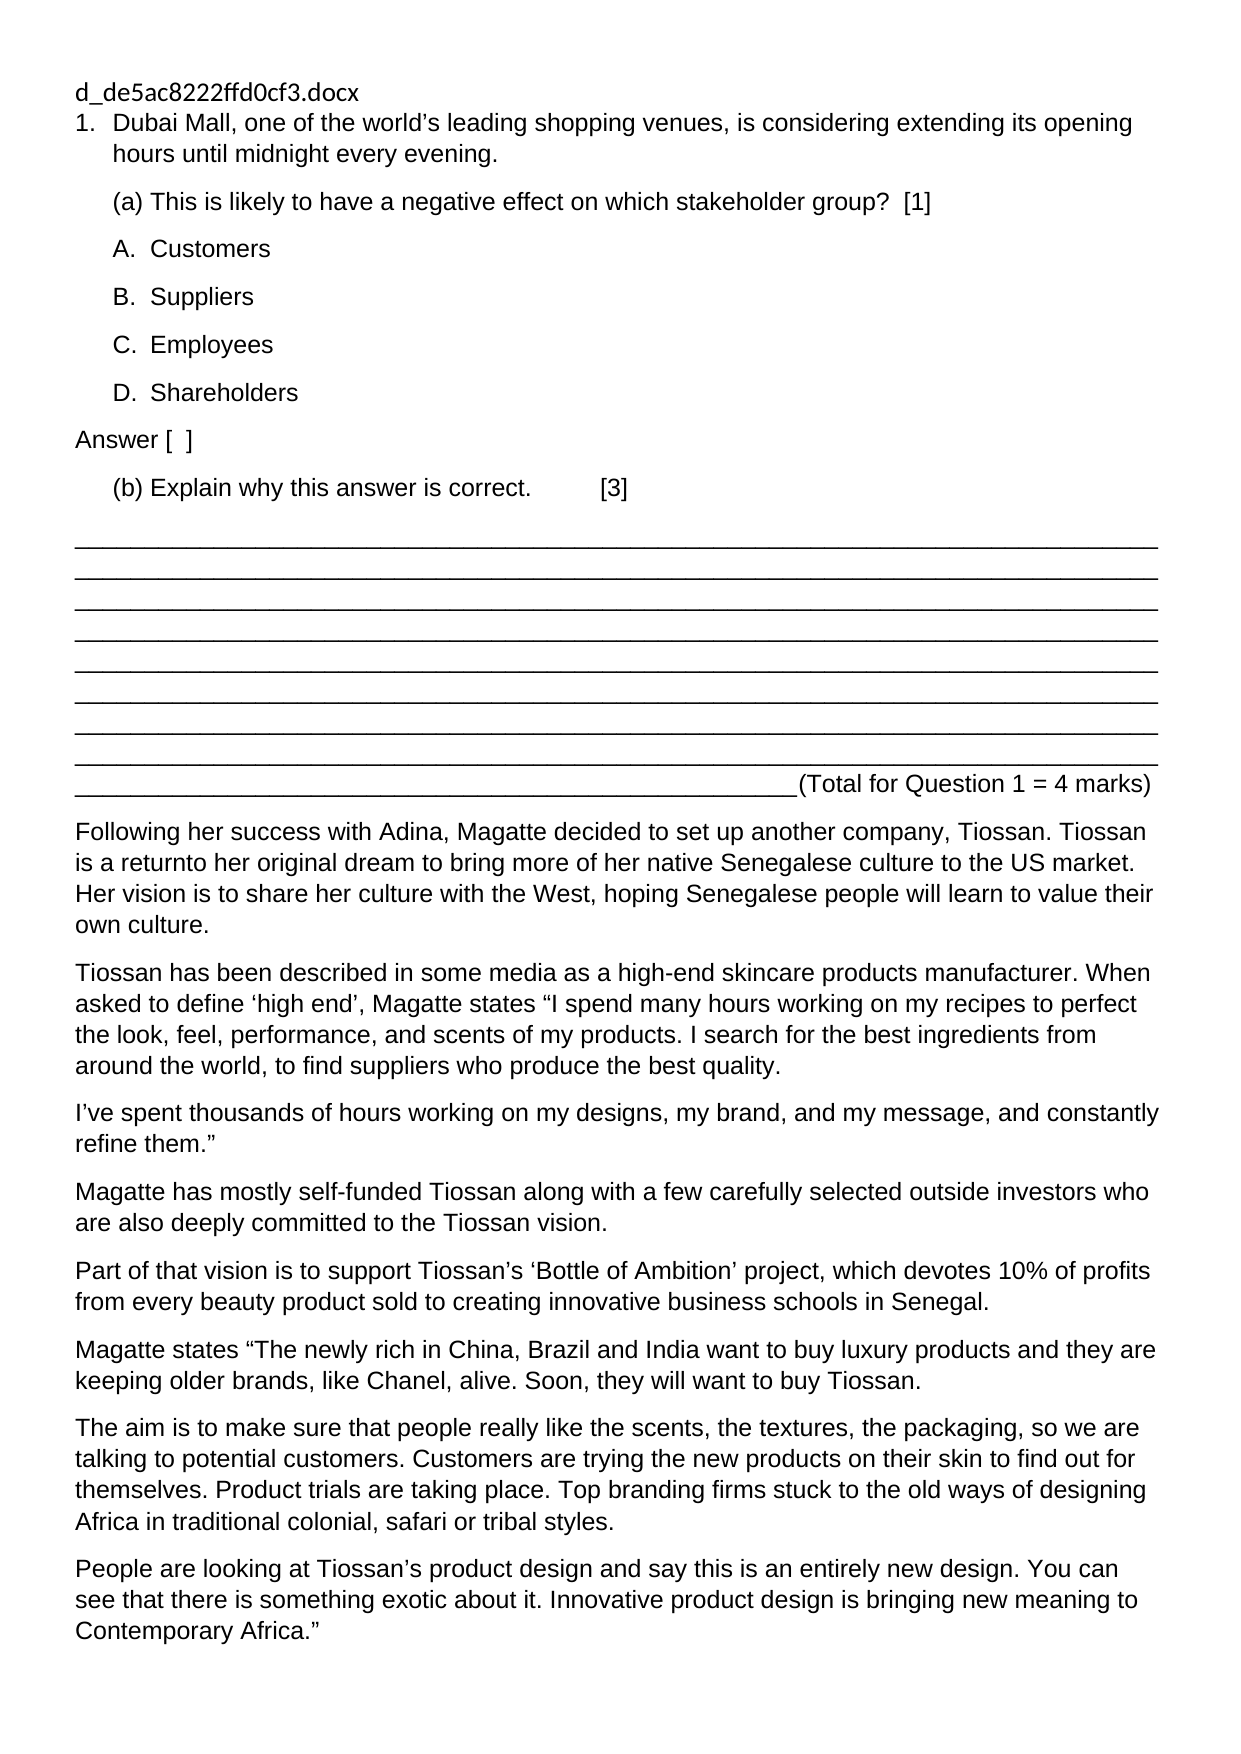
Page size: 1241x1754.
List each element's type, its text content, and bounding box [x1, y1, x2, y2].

text ____________________________________________________________________________________________________________________________________________________________________________________________________________________________________________________________________________________________________________________________________________________________________________________________________________________________________________________________________________________________________________________________________________________________________________________________________________________________________________________________________________________________________(Total for Question 1 = 4 marks) [75, 521, 1165, 798]
list Employees [112, 330, 1165, 359]
text (b) Explain why this answer is correct. [3] [112, 473, 1165, 502]
text Following her success with Adina, Magatte decided to set up another company, Tiossan. Tiossan is a returnto her original dream to bring more of her native Senegalese culture to the US market. Her vision is to share her culture with the West, hoping Senegalese people will learn to value their own culture. [75, 817, 1165, 939]
text Magatte states “The newly rich in China, Brazil and India want to buy luxury products and they are keeping older brands, like Chanel, alive. Soon, they will want to buy Tiossan. [75, 1335, 1165, 1394]
list Customers [112, 234, 1165, 263]
text I’ve spent thousands of hours working on my designs, my brand, and my message, and constantly refine them.” [75, 1098, 1165, 1158]
text (a) This is likely to have a negative effect on which stakeholder group? [1] [112, 187, 1165, 216]
list Shareholders [112, 378, 1165, 406]
text The aim is to make sure that people really like the scents, the textures, the packaging, so we are talking to potential customers. Customers are trying the new products on their skin to find out for themselves. Product trials are taking place. Top branding firms stuck to the old ways of designing Africa in traditional colonial, safari or tribal styles. [75, 1413, 1165, 1535]
text People are looking at Tiossan’s product design and say this is an entirely new design. You can see that there is something exotic about it. Innovative product design is bringing new meaning to Contemporary Africa.” [75, 1554, 1165, 1645]
text Part of that vision is to support Tiossan’s ‘Bottle of Ambition’ project, which devotes 10% of profits from every beauty product sold to creating innovative business schools in Senegal. [75, 1256, 1165, 1316]
text Magatte has mostly self-funded Tiossan along with a few carefully selected outside investors who are also deeply committed to the Tiossan vision. [75, 1177, 1165, 1237]
list Suppliers [112, 282, 1165, 311]
text Answer [ ] [75, 425, 1165, 454]
text Tiossan has been described in some media as a high-end skincare products manufacturer. When asked to define ‘high end’, Magatte states “I spend many hours working on my recipes to perfect the look, feel, performance, and scents of my products. I search for the best ingredients from around the world, to find suppliers who produce the best quality. [75, 958, 1165, 1079]
list Dubai Mall, one of the world’s leading shopping venues, is considering extending its opening hours until midnight every evening. [75, 108, 1165, 168]
